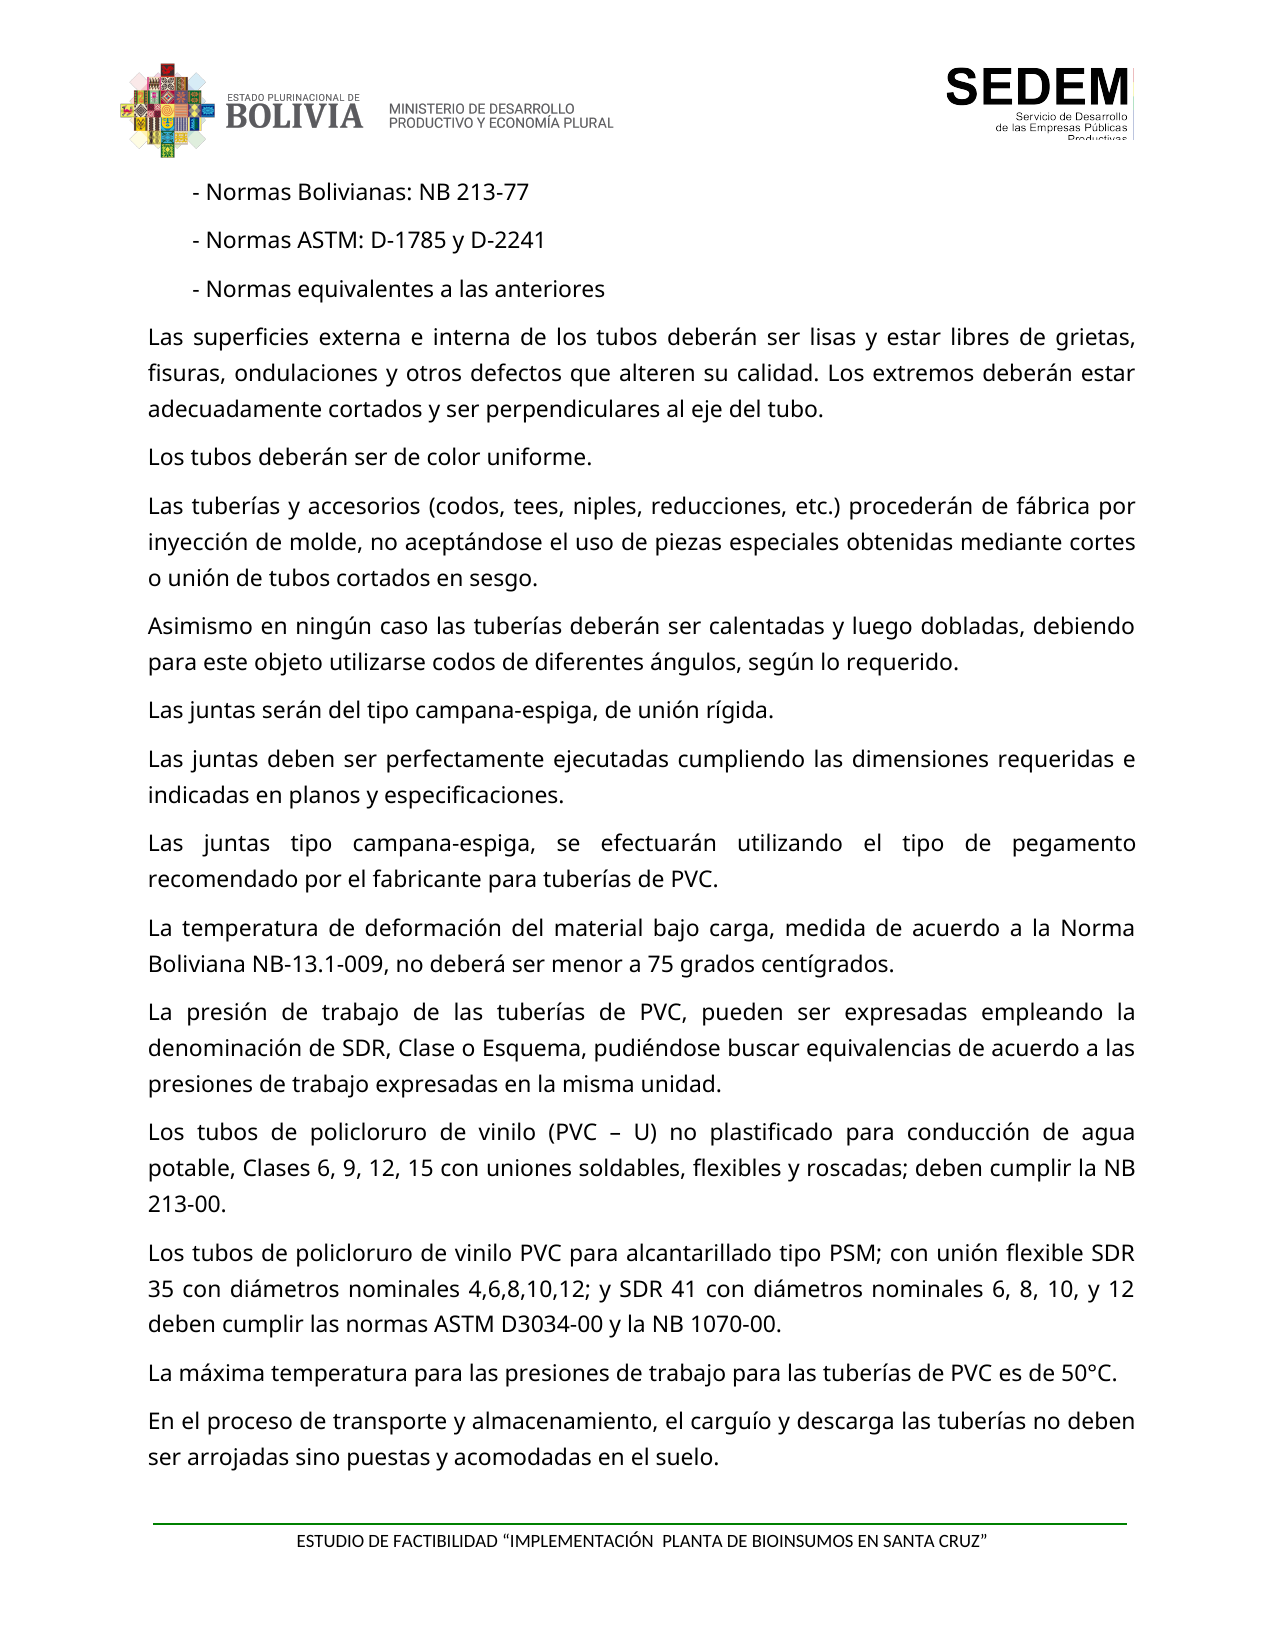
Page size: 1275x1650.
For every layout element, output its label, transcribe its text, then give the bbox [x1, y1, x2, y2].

text Las superficies externa e interna de los tubos deberán ser lisas y estar libres de grietas, fisuras, ondulaciones y otros defectos que alteren su calidad. Los extremos deberán estar adecuadamente cortados y ser perpendiculares al eje del tubo. [148, 321, 1137, 424]
text En el proceso de transporte y almacenamiento, el carguío y descarga las tuberías no deben ser arrojadas sino puestas y acomodadas en el suelo. [148, 1405, 1137, 1472]
text Los tubos de policloruro de vinilo PVC para alcantarillado tipo PSM; con unión flexible SDR 35 con diámetros nominales 4,6,8,10,12; y SDR 41 con diámetros nominales 6, 8, 10, y 12 deben cumplir las normas ASTM D3034-00 y la NB 1070-00. [148, 1237, 1137, 1340]
picture [946, 67, 1134, 140]
text Las juntas tipo campana-espiga, se efectuarán utilizando el tipo de pegamento recomendado por el fabricante para tuberías de PVC. [148, 827, 1137, 894]
text - Normas ASTM: D-1785 y D-2241 [192, 224, 1137, 255]
text - Normas equivalentes a las anteriores [192, 272, 1137, 304]
text Las juntas deben ser perfectamente ejecutadas cumpliendo las dimensiones requeridas e indicadas en planos y especificaciones. [148, 743, 1137, 810]
text Los tubos de policloruro de vinilo (PVC – U) no plastificado para conducción de agua potable, Clases 6, 9, 12, 15 con uniones soldables, flexibles y roscadas; deben cumplir la NB 213-00. [148, 1116, 1137, 1219]
text La temperatura de deformación del material bajo carga, medida de acuerdo a la Norma Boliviana NB-13.1-009, no deberá ser menor a 75 grados centígrados. [148, 912, 1137, 979]
text Asimismo en ningún caso las tuberías deberán ser calentadas y luego dobladas, debiendo para este objeto utilizarse codos de diferentes ángulos, según lo requerido. [148, 610, 1137, 677]
text Las tuberías y accesorios (codos, tees, niples, reducciones, etc.) procederán de fábrica por inyección de molde, no aceptándose el uso de piezas especiales obtenidas mediante cortes o unión de tubos cortados en sesgo. [148, 490, 1137, 593]
text - Normas Bolivianas: NB 213-77 [192, 118, 1137, 207]
text Los tubos deberán ser de color uniforme. [148, 441, 1137, 472]
picture [107, 50, 614, 171]
text La presión de trabajo de las tuberías de PVC, pueden ser expresadas empleando la denominación de SDR, Clase o Esquema, pudiéndose buscar equivalencias de acuerdo a las presiones de trabajo expresadas en la misma unidad. [148, 996, 1137, 1099]
text Las juntas serán del tipo campana-espiga, de unión rígida. [148, 694, 1137, 726]
text La máxima temperatura para las presiones de trabajo para las tuberías de PVC es de 50°C. [148, 1357, 1137, 1388]
